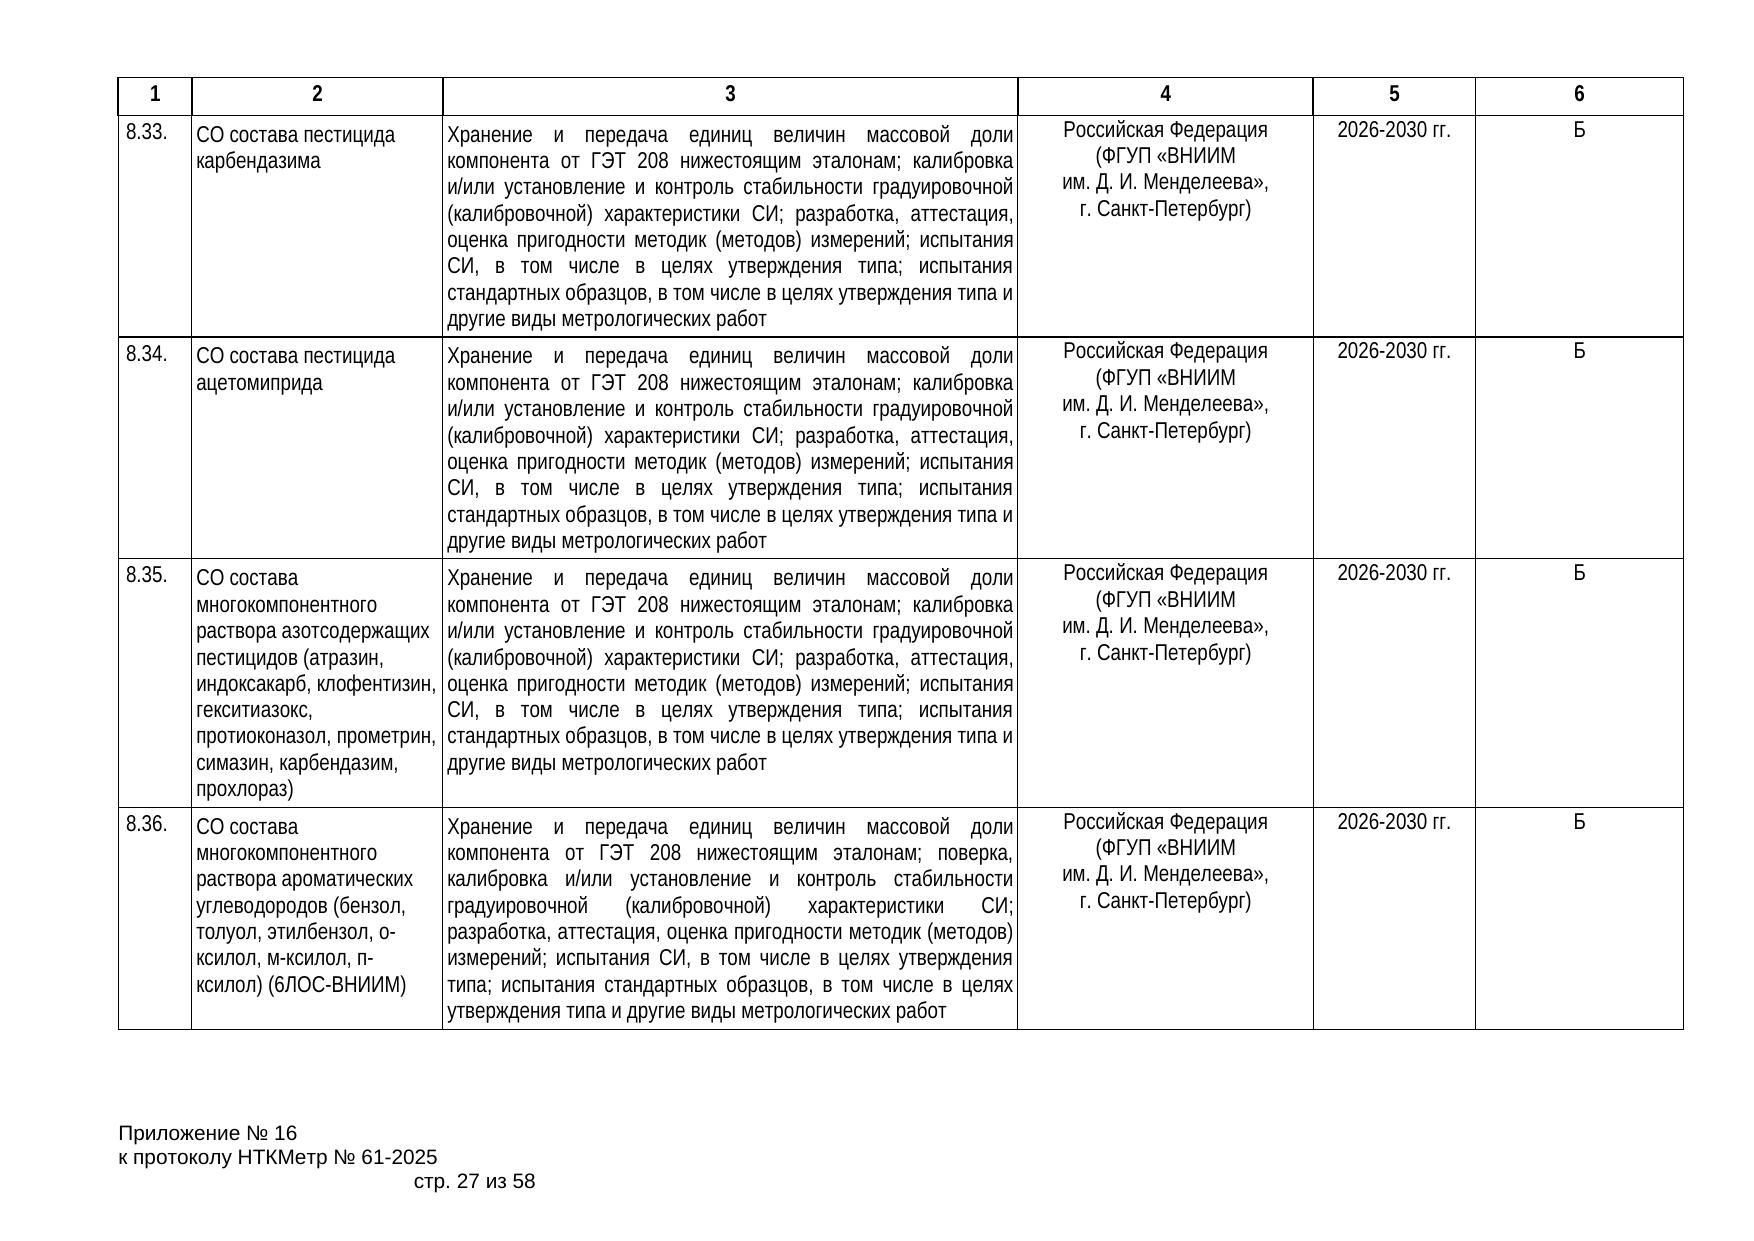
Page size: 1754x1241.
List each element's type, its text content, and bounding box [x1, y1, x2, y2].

table_header 4 [1019, 78, 1312, 114]
table_cell [119, 116, 191, 336]
table_cell [119, 808, 191, 1028]
table_header 3 [444, 78, 1017, 114]
table_cell Б [1476, 338, 1683, 558]
table_cell Российская Федерация (ФГУП «ВНИИМ им. Д. И. Менделеева», г. Санкт-Петербург) [1018, 559, 1313, 807]
table_cell Б [1476, 559, 1683, 807]
table_cell [119, 338, 191, 558]
table_cell 2026-2030 гг. [1314, 116, 1475, 336]
table_header 5 [1314, 78, 1475, 114]
table_cell 2026-2030 гг. [1314, 559, 1475, 807]
table_header 6 [1476, 78, 1683, 114]
table_cell 2026-2030 гг. [1314, 808, 1475, 1028]
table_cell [443, 116, 1017, 336]
table_cell СО состава многокомпонентного раствора азотсодержащих пестицидов (атразин, индоксакарб, клофентизин, гекситиазокс, протиоконазол, прометрин, симазин, карбендазим, прохлораз) [192, 559, 442, 807]
table_cell СО состава многокомпонентного раствора ароматических углеводородов (бензол, толуол, этилбензол, о-ксилол, м-ксилол, п-ксилол) (6ЛОС-ВНИИМ) [192, 808, 442, 1028]
table_cell [119, 559, 191, 807]
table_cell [1018, 116, 1313, 336]
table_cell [443, 808, 1017, 1028]
table_header 1 [119, 78, 191, 114]
table_cell Б [1476, 116, 1683, 336]
table_cell СО состава пестицида карбендазима [192, 116, 442, 336]
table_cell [1018, 808, 1313, 1028]
table_cell Российская Федерация (ФГУП «ВНИИМ им. Д. И. Менделеева», г. Санкт-Петербург) [1018, 338, 1313, 558]
table_cell СО состава пестицида ацетомиприда [192, 338, 442, 558]
table_header 2 [193, 78, 442, 114]
table_cell Б [1476, 808, 1683, 1028]
table_cell 2026-2030 гг. [1314, 338, 1475, 558]
